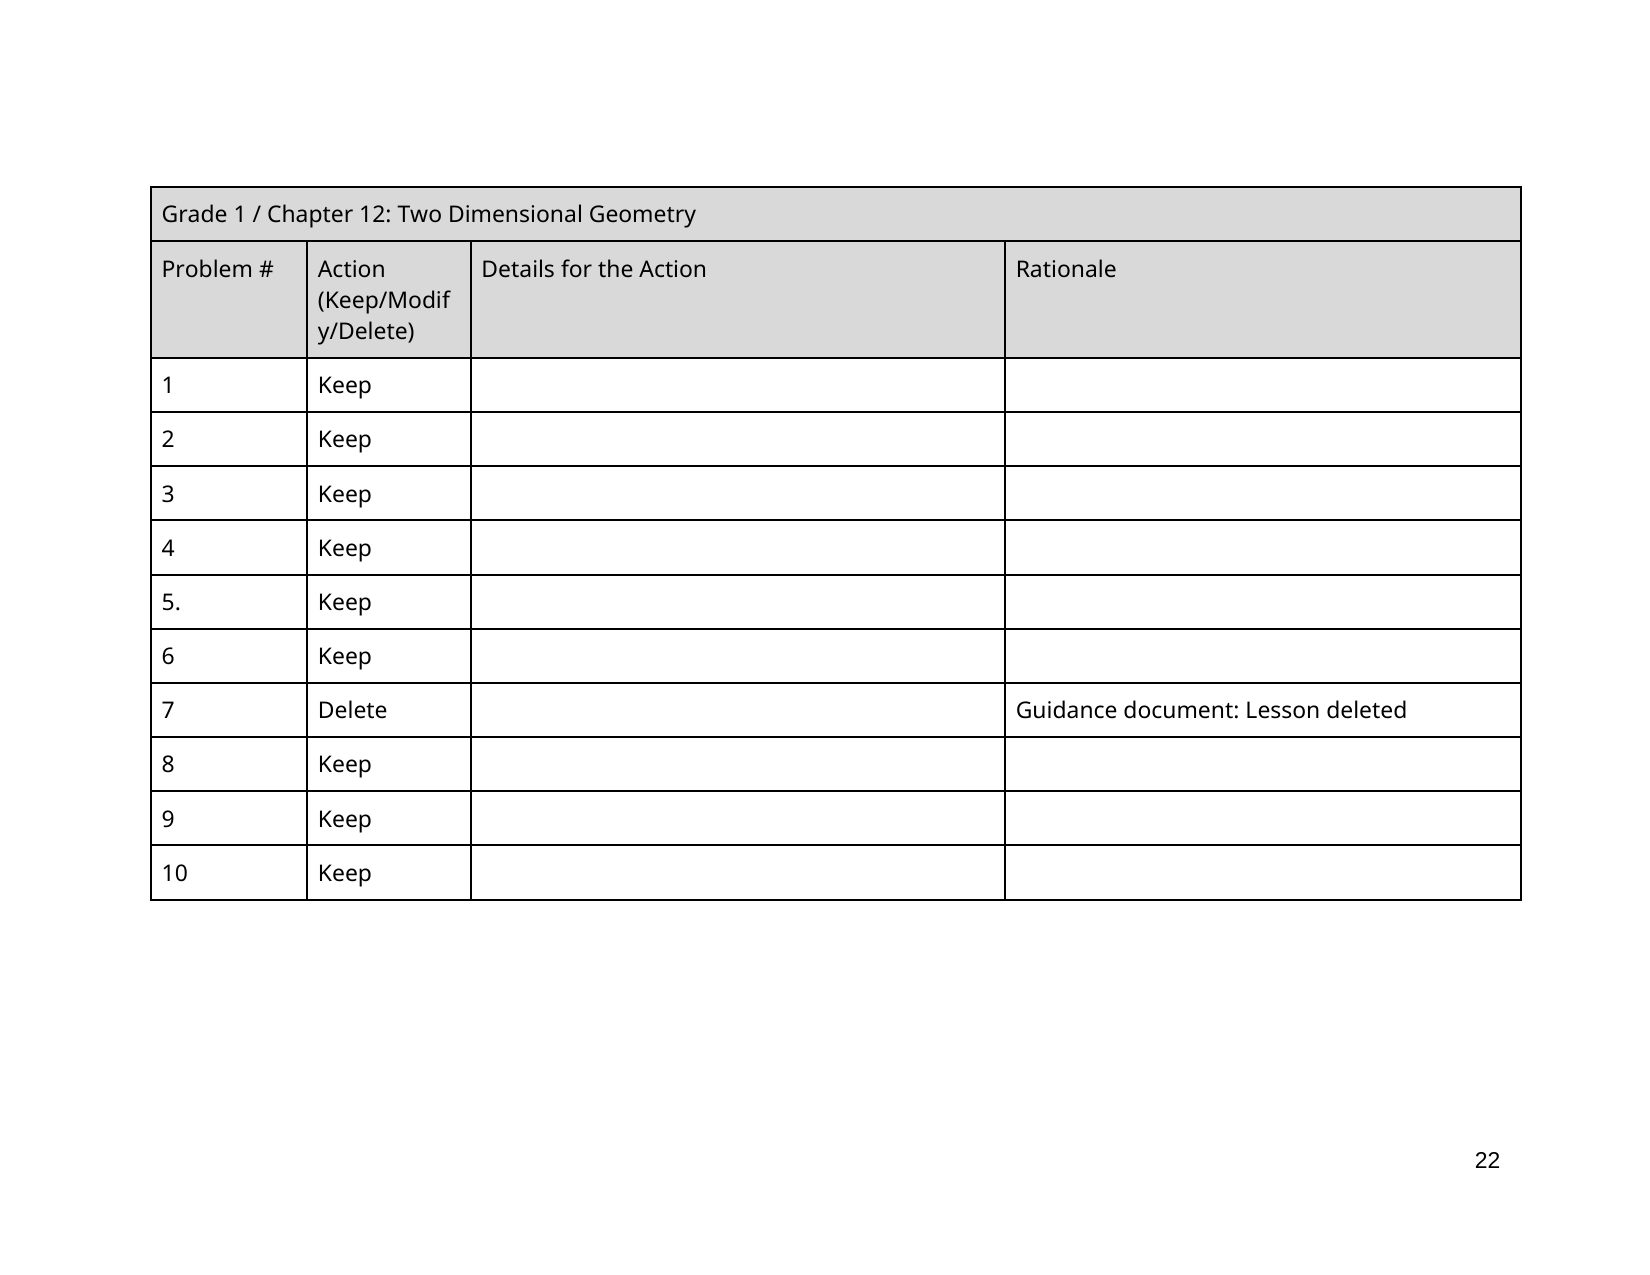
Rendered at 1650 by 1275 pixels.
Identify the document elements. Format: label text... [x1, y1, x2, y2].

table_cell Problem # [152, 242, 306, 357]
table_cell [472, 467, 1004, 519]
table_cell Keep [308, 576, 470, 628]
table_cell 5. [152, 576, 306, 628]
table_cell [1006, 738, 1520, 790]
table_cell [1006, 359, 1520, 411]
table_cell Keep [308, 846, 470, 898]
table_cell [472, 630, 1004, 682]
table_header Grade 1 / Chapter 12: Two Dimensional Geometry [152, 188, 1520, 240]
table_cell [1006, 846, 1520, 898]
table_cell 9 [152, 792, 306, 844]
table_cell 7 [152, 684, 306, 736]
table_cell Keep [308, 792, 470, 844]
table_cell Keep [308, 738, 470, 790]
table_cell [1006, 521, 1520, 573]
table_cell Action (Keep/Modify/Delete) [308, 242, 470, 357]
table_cell 3 [152, 467, 306, 519]
table_cell Keep [308, 359, 470, 411]
table_cell [472, 521, 1004, 573]
table_cell Details for the Action [472, 242, 1004, 357]
table_cell [1006, 576, 1520, 628]
table_cell [1006, 413, 1520, 465]
table_cell 10 [152, 846, 306, 898]
table_cell Rationale [1006, 242, 1520, 357]
table_cell 6 [152, 630, 306, 682]
table_cell [472, 413, 1004, 465]
table_cell Delete [308, 684, 470, 736]
table_cell Keep [308, 630, 470, 682]
table_cell [1006, 630, 1520, 682]
table_cell Guidance document: Lesson deleted [1006, 684, 1520, 736]
table_cell [1006, 792, 1520, 844]
table_cell [472, 576, 1004, 628]
table_cell [472, 738, 1004, 790]
table_cell 8 [152, 738, 306, 790]
table_cell 2 [152, 413, 306, 465]
table_cell 1 [152, 359, 306, 411]
table_cell Keep [308, 467, 470, 519]
table_cell [472, 359, 1004, 411]
table_cell 4 [152, 521, 306, 573]
table_cell Keep [308, 521, 470, 573]
table_cell Keep [308, 413, 470, 465]
table_cell [1006, 467, 1520, 519]
table_cell [472, 684, 1004, 736]
table_cell [472, 846, 1004, 898]
table_cell [472, 792, 1004, 844]
